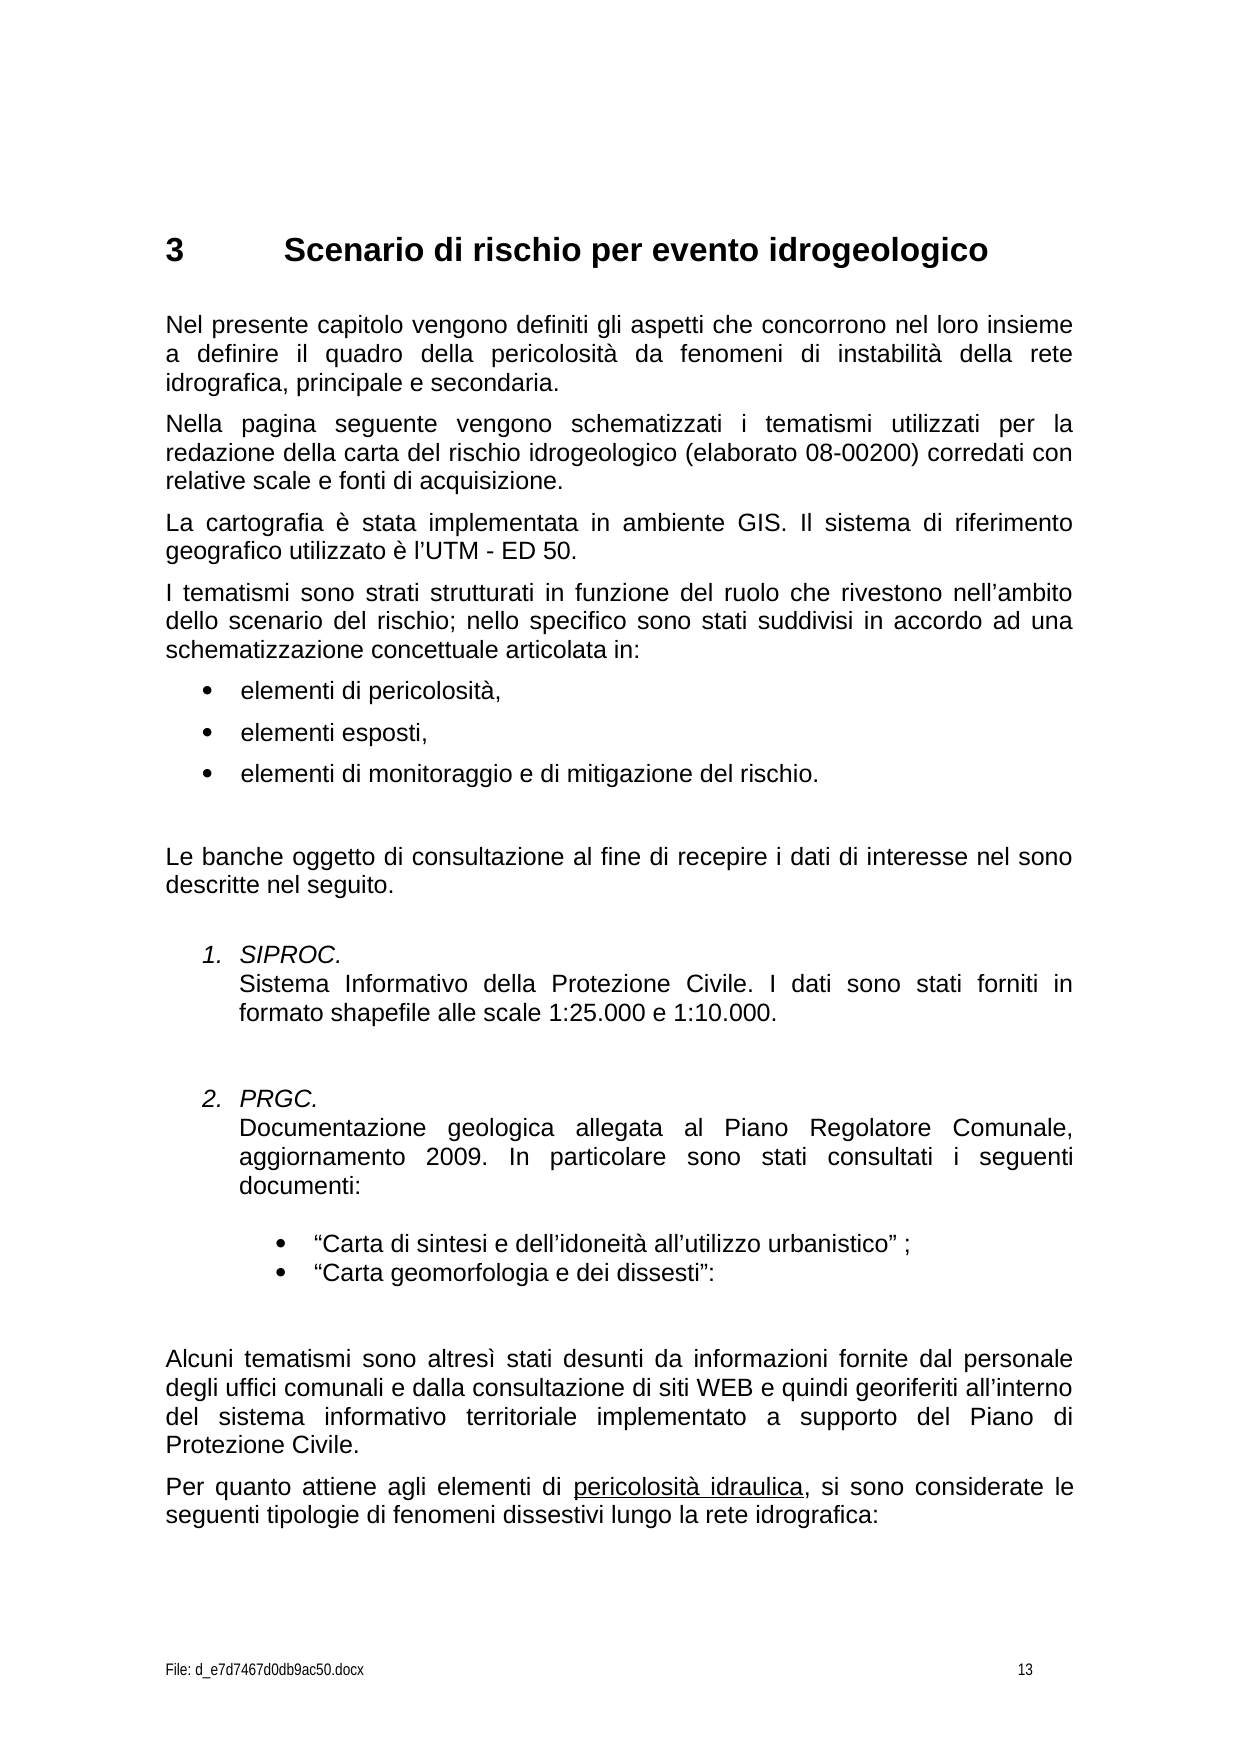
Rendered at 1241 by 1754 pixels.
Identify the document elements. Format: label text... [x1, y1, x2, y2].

list “Carta di sintesi e dell’idoneità all’utilizzo urbanistico” ; [276, 1229, 1075, 1257]
list elementi esposti, [203, 718, 1075, 746]
text Le banche oggetto di consultazione al fine di recepire i dati di interesse nel sono descritte nel seguito. [165, 842, 1075, 899]
text Per quanto attiene agli elementi di pericolosità idraulica, si sono considerate le seguenti tipologie di fenomeni dissestivi lungo la rete idrografica: [165, 1472, 1075, 1529]
text Alcuni tematismi sono altresì stati desunti da informazioni fornite dal personale degli uffici comunali e dalla consultazione di siti WEB e quindi georiferiti all’interno del sistema informativo territoriale implementato a supporto del Piano di Protezione Civile. [165, 1344, 1075, 1459]
subtitle Scenario di rischio per evento idrogeologico [165, 230, 1075, 269]
text La cartografia è stata implementata in ambiente GIS. Il sistema di riferimento geografico utilizzato è l’UTM - ED 50. [165, 507, 1075, 565]
text Nel presente capitolo vengono definiti gli aspetti che concorrono nel loro insieme a definire il quadro della pericolosità da fenomeni di instabilità della rete idrografica, principale e secondaria. [165, 310, 1075, 396]
list “Carta geomorfologia e dei dissesti”: [276, 1257, 1075, 1286]
list PRGC. [202, 1084, 1075, 1113]
list SIPROC. [202, 940, 1075, 969]
text Nella pagina seguente vengono schematizzati i tematismi utilizzati per la redazione della carta del rischio idrogeologico (elaborato 08-00200) corredati con relative scale e fonti di acquisizione. [165, 409, 1075, 495]
text Documentazione geologica allegata al Piano Regolatore Comunale, aggiornamento 2009. In particolare sono stati consultati i seguenti documenti: [239, 1113, 1075, 1199]
text Sistema Informativo della Protezione Civile. I dati sono stati forniti in formato shapefile alle scale 1:25.000 e 1:10.000. [239, 969, 1075, 1027]
text I tematismi sono strati strutturati in funzione del ruolo che rivestono nell’ambito dello scenario del rischio; nello specifico sono stati suddivisi in accordo ad una schematizzazione concettuale articolata in: [165, 577, 1075, 664]
list elementi di monitoraggio e di mitigazione del rischio. [203, 759, 1075, 788]
list elementi di pericolosità, [203, 676, 1075, 705]
